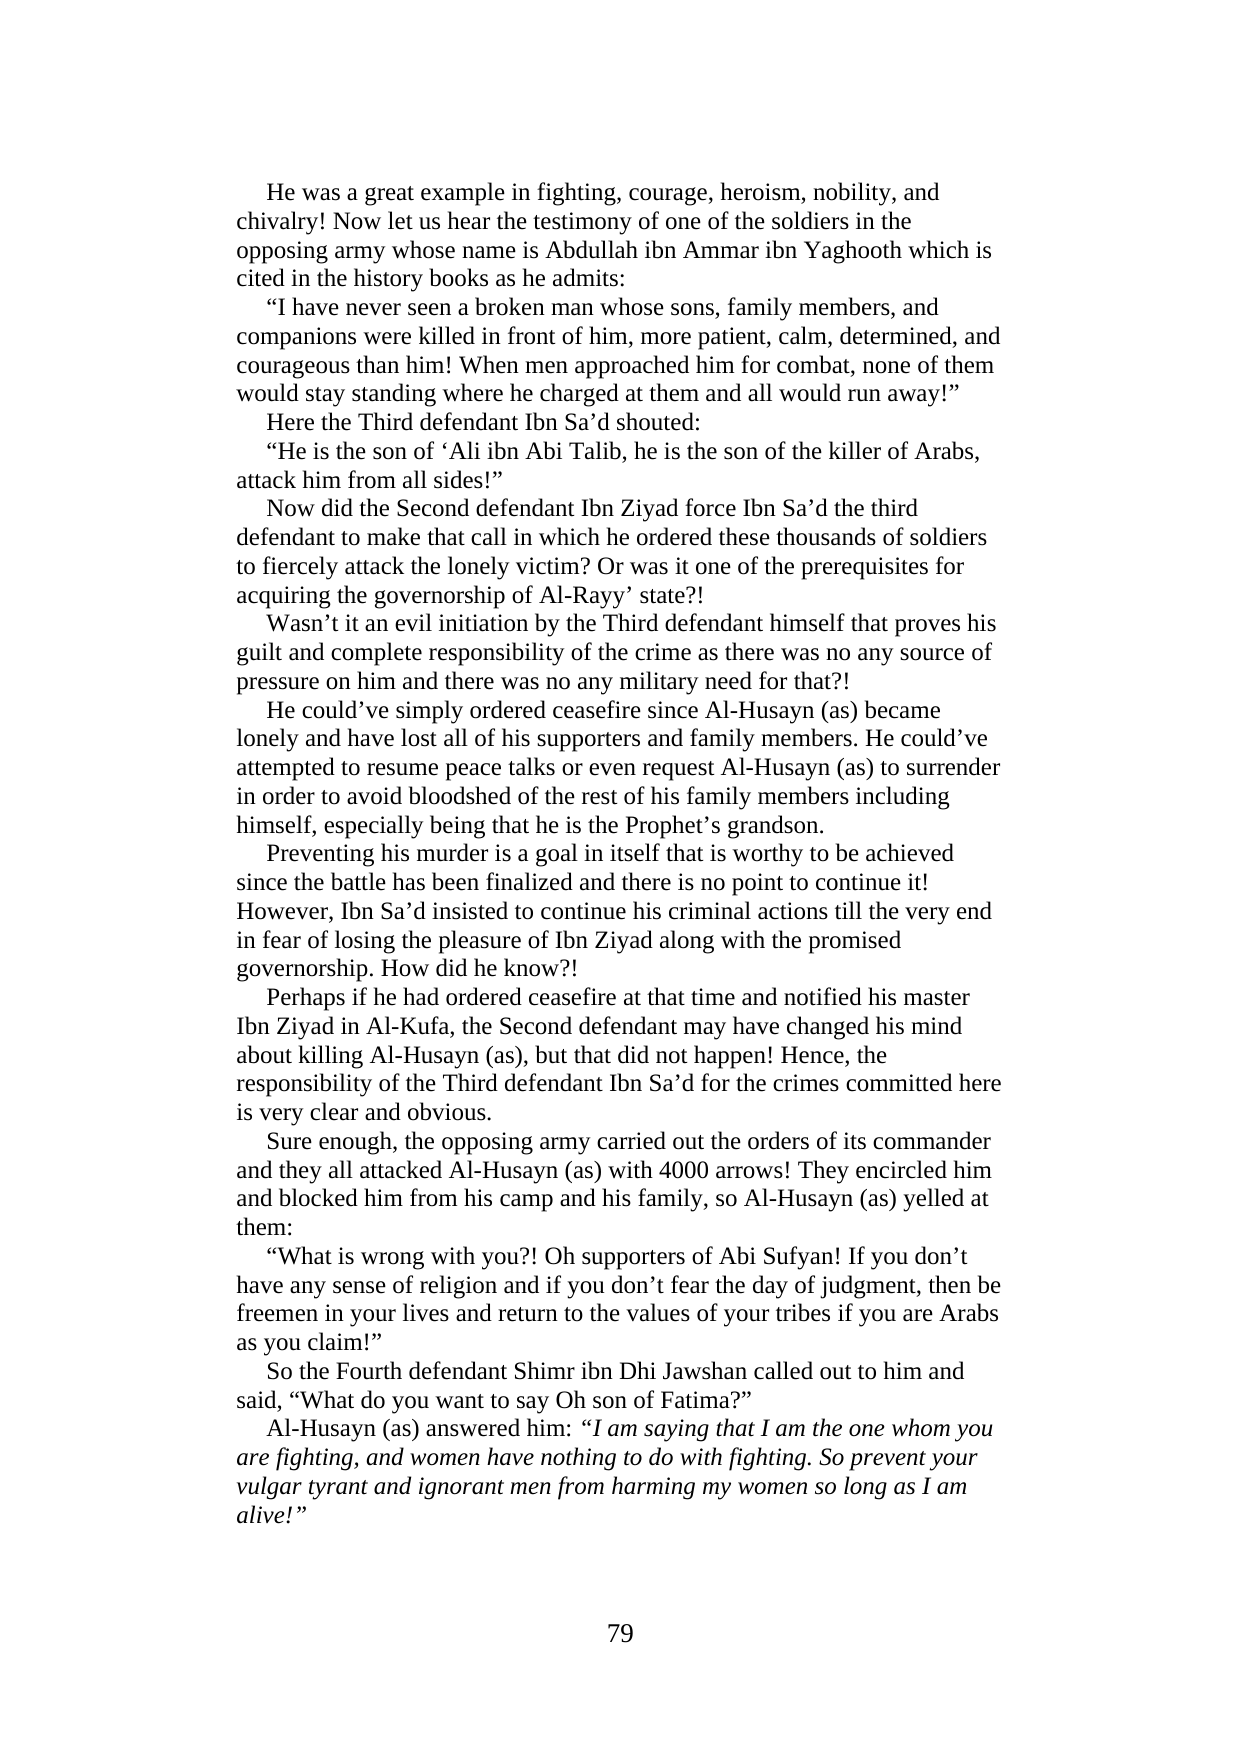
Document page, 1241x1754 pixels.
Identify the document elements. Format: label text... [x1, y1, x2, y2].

text Here the Third defendant Ibn Sa’d shouted: [236, 407, 1004, 436]
text He could’ve simply ordered ceasefire since Al-Husayn (as) became lonely and have lost all of his supporters and family members. He could’ve attempted to resume peace talks or even request Al-Husayn (as) to surrender in order to avoid bloodshed of the rest of his family members including himself, especially being that he is the Prophet’s grandson. [236, 695, 1004, 838]
text “He is the son of ‘Ali ibn Abi Talib, he is the son of the killer of Arabs, attack him from all sides!” [236, 436, 1004, 493]
text So the Fourth defendant Shimr ibn Dhi Jawshan called out to him and said, “What do you want to say Oh son of Fatima?” [236, 1356, 1004, 1413]
text He was a great example in fighting, courage, heroism, nobility, and chivalry! Now let us hear the testimony of one of the soldiers in the opposing army whose name is Abdullah ibn Ammar ibn Yaghooth which is cited in the history books as he admits: [236, 177, 1004, 292]
text Al-Husayn (as) answered him: “I am saying that I am the one whom you are fighting, and women have nothing to do with fighting. So prevent your vulgar tyrant and ignorant men from harming my women so long as I am alive!” [236, 1413, 1004, 1528]
text Wasn’t it an evil initiation by the Third defendant himself that proves his guilt and complete responsibility of the crime as there was no any source of pressure on him and there was no any military need for that?! [236, 608, 1004, 695]
text Sure enough, the opposing army carried out the orders of its commander and they all attacked Al-Husayn (as) with 4000 arrows! They encircled him and blocked him from his camp and his family, so Al-Husayn (as) yelled at them: [236, 1126, 1004, 1241]
text Now did the Second defendant Ibn Ziyad force Ibn Sa’d the third defendant to make that call in which he ordered these thousands of soldiers to fiercely attack the lonely victim? Or was it one of the prerequisites for acquiring the governorship of Al-Rayy’ state?! [236, 493, 1004, 608]
text “What is wrong with you?! Oh supporters of Abi Sufyan! If you don’t have any sense of religion and if you don’t fear the day of judgment, then be freemen in your lives and return to the values of your tribes if you are Arabs as you claim!” [236, 1241, 1004, 1356]
text “I have never seen a broken man whose sons, family members, and companions were killed in front of him, more patient, calm, determined, and courageous than him! When men approached him for combat, none of them would stay standing where he charged at them and all would run away!” [236, 292, 1004, 407]
text Perhaps if he had ordered ceasefire at that time and notified his master Ibn Ziyad in Al-Kufa, the Second defendant may have changed his mind about killing Al-Husayn (as), but that did not happen! Hence, the responsibility of the Third defendant Ibn Sa’d for the crimes committed here is very clear and obvious. [236, 982, 1004, 1126]
text Preventing his murder is a goal in itself that is worthy to be achieved since the battle has been finalized and there is no point to continue it! However, Ibn Sa’d insisted to continue his criminal actions till the very end in fear of losing the pleasure of Ibn Ziyad along with the promised governorship. How did he know?! [236, 838, 1004, 982]
